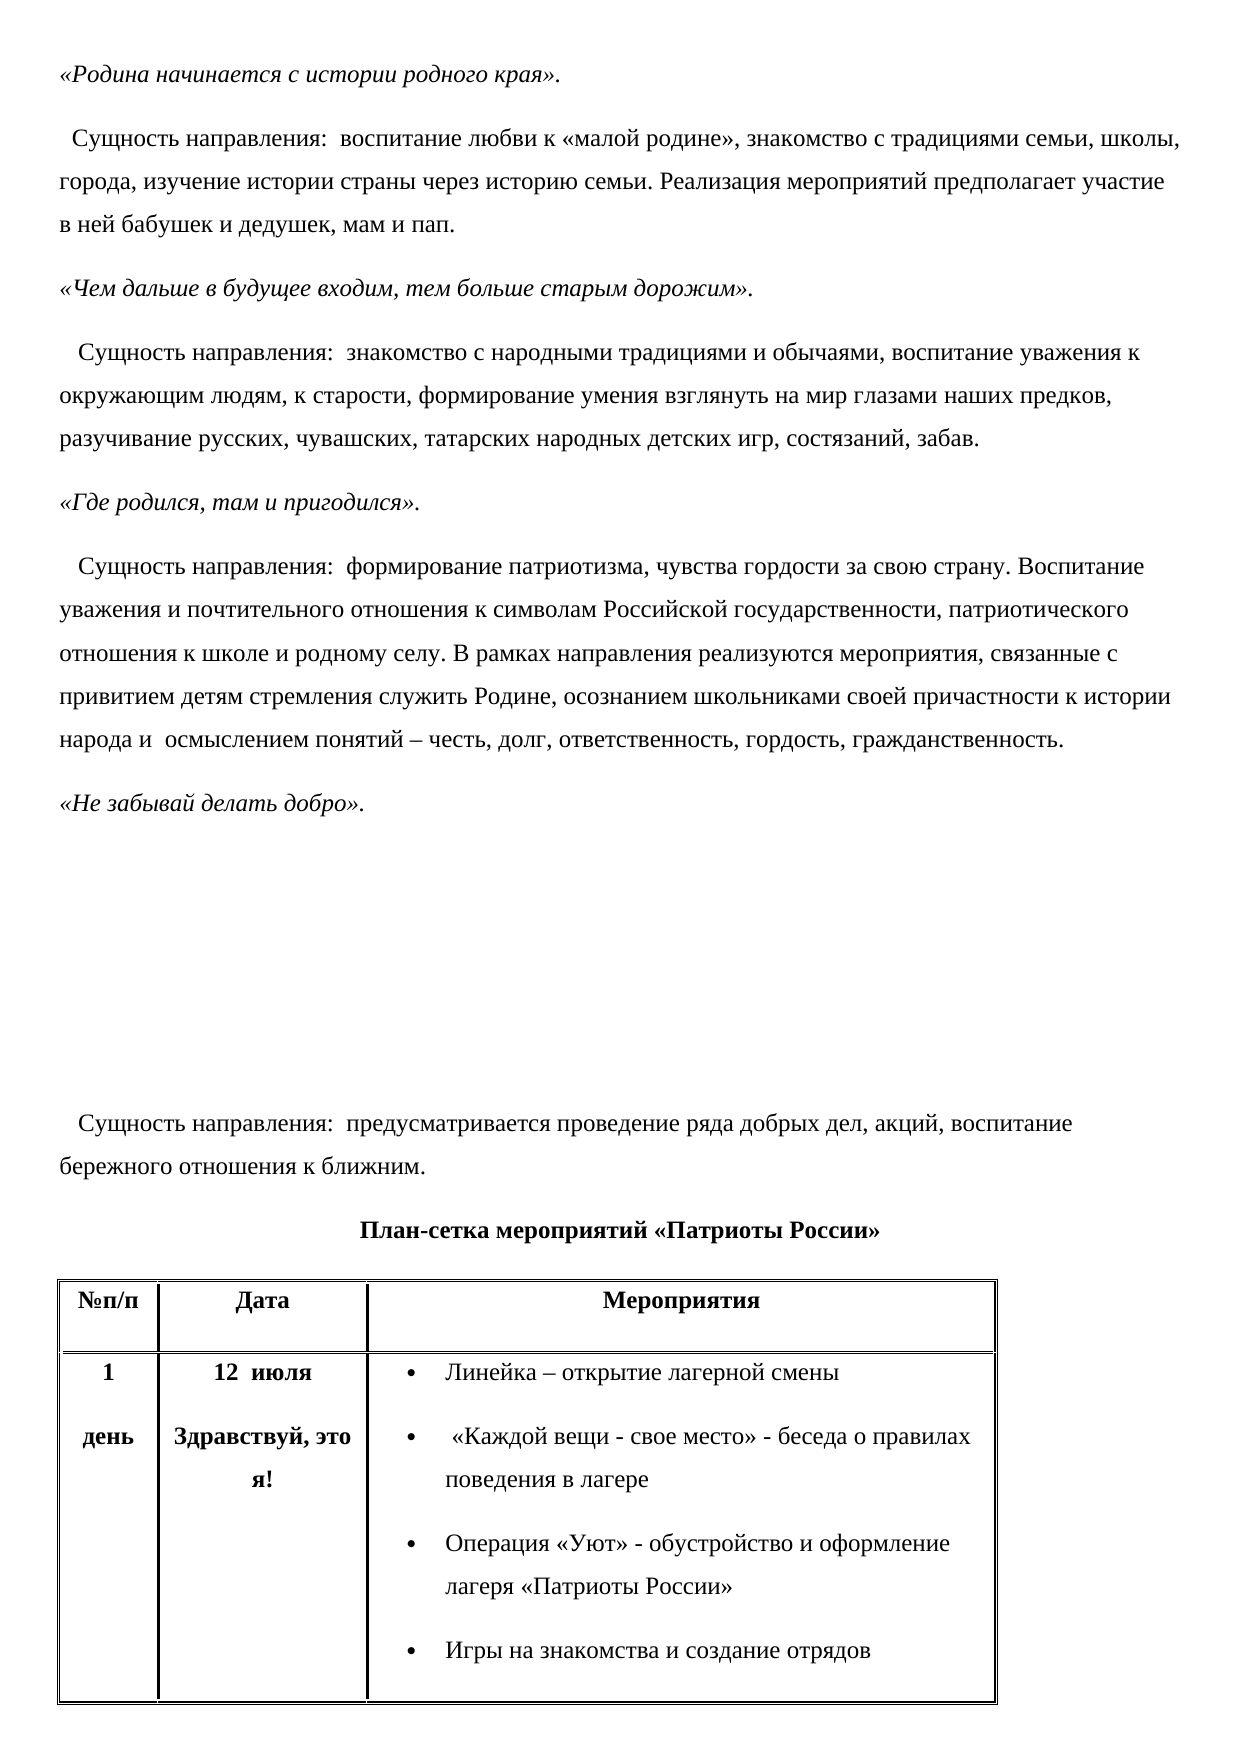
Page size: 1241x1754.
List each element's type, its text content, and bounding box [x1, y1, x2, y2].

table_header №п/п [58, 1280, 158, 1351]
table_header Мероприятия [367, 1282, 994, 1351]
table_cell 1 день [58, 1351, 158, 1701]
text План-сетка мероприятий «Патриоты России» [59, 1215, 1181, 1243]
table_header Дата [158, 1280, 367, 1351]
text «Не забывай делать добро». [59, 788, 1181, 817]
text «Родина начинается с истории родного края». [59, 59, 1181, 88]
text Сущность направления: предусматривается проведение ряда добрых дел, акций, воспитание бережного отношения к ближним. [59, 1108, 1181, 1179]
text Сущность направления: формирование патриотизма, чувства гордости за свою страну. Воспитание уважения и почтительного отношения к символам Российской государственности, патриотического отношения к школе и родному селу. В рамках направления реализуются мероприятия, связанные с привитием детям стремления служить Родине, осознанием школьниками своей причастности к истории народа и осмыслением понятий – честь, долг, ответственность, гордость, гражданственность. [59, 551, 1181, 753]
text «Где родился, там и пригодился». [59, 487, 1181, 516]
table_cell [158, 1354, 367, 1701]
text Сущность направления: воспитание любви к «малой родине», знакомство с традициями семьи, школы, города, изучение истории страны через историю семьи. Реализация мероприятий предполагает участие в ней бабушек и дедушек, мам и пап. [59, 123, 1181, 238]
text Сущность направления: знакомство с народными традициями и обычаями, воспитание уважения к окружающим людям, к старости, формирование умения взглянуть на мир глазами наших предков, разучивание русских, чувашских, татарских народных детских игр, состязаний, забав. [59, 337, 1181, 452]
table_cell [367, 1351, 996, 1701]
text «Чем дальше в будущее входим, тем больше старым дорожим». [59, 273, 1181, 302]
